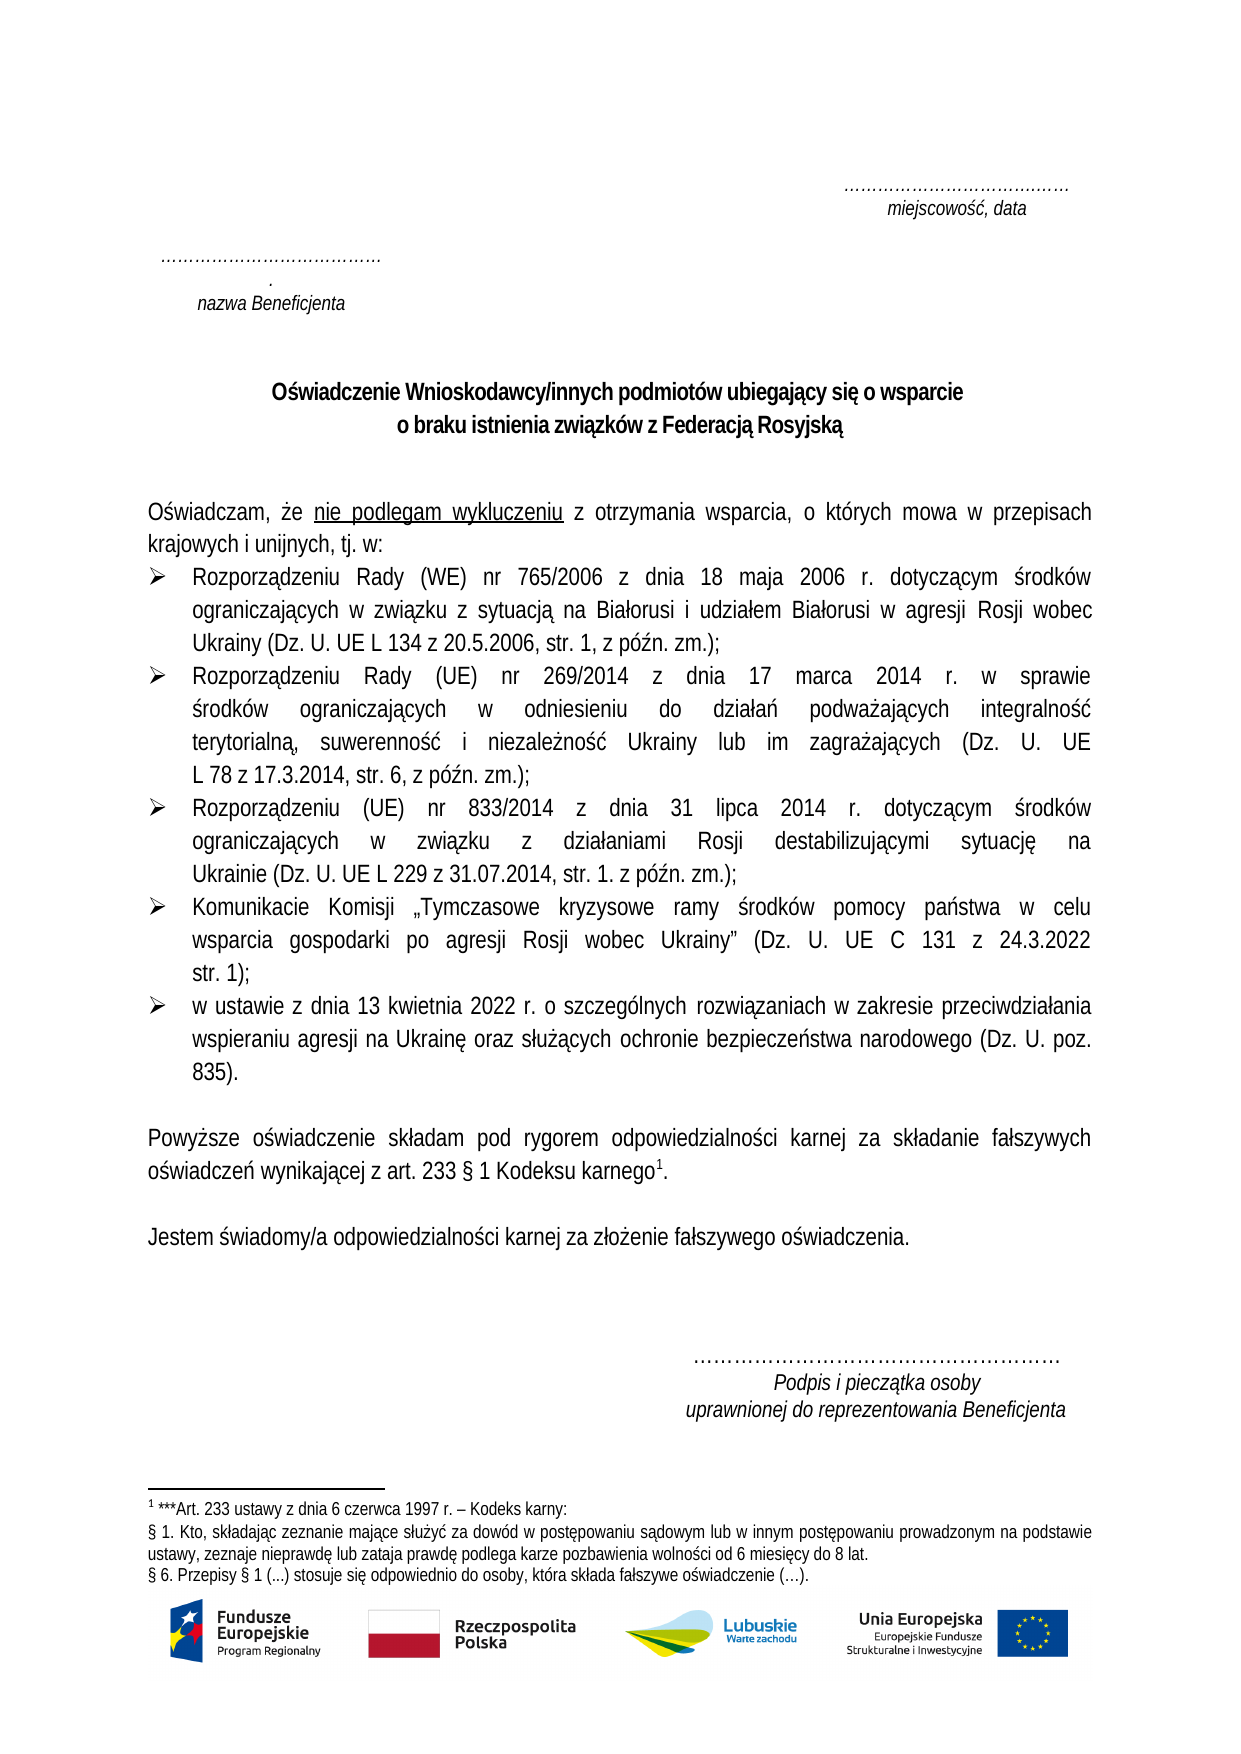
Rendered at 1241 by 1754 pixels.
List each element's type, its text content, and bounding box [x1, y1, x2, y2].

text Powyższe oświadczenie składam pod rygorem odpowiedzialności karnej za składanie fałszywych oświadczeń wynikającej z art. 233 § 1 Kodeksu karnego. [148, 1123, 1093, 1184]
table_header …………………………….…… [823, 172, 1093, 196]
list Rozporządzeniu (UE) nr 833/2014 z dnia 31 lipca 2014 r. dotyczącym środków ograniczających w związku z działaniami Rosji destabilizującymi sytuację na Ukrainie (Dz. U. UE L 229 z 31.07.2014, str. 1. z późn. zm.); [148, 793, 1093, 888]
table_header ……………………………………………… [661, 1255, 1093, 1369]
list Rozporządzeniu Rady (UE) nr 269/2014 z dnia 17 marca 2014 r. w sprawie środków ograniczających w odniesieniu do działań podważających integralność terytorialną, suwerenność i niezależność Ukrainy lub im zagrażających (Dz. U. UE L 78 z 17.3.2014, str. 6, z późn. zm.); [148, 661, 1093, 789]
text Oświadczam, że nie podlegam wykluczeniu z otrzymania wsparcia, o których mowa w przepisach krajowych i unijnych, tj. w: [148, 496, 1093, 558]
list w ustawie z dnia 13 kwietnia 2022 r. o szczególnych rozwiązaniach w zakresie przeciwdziałania wspieraniu agresji na Ukrainę oraz służących ochronie bezpieczeństwa narodowego (Dz. U. poz. 835). [148, 991, 1093, 1086]
table_cell Podpis i pieczątka osoby uprawnionej do reprezentowania Beneficjenta [661, 1369, 1093, 1422]
table_cell miejscowość, data [823, 196, 1093, 219]
table_header …………………………………. [148, 244, 397, 291]
list Komunikacie Komisji „Tymczasowe kryzysowe ramy środków pomocy państwa w celu wsparcia gospodarki po agresji Rosji wobec Ukrainy” (Dz. U. UE C 131 z 24.3.2022 str. 1); [148, 892, 1093, 987]
text Oświadczenie Wnioskodawcy/innych podmiotów ubiegający się o wsparcie o braku istnienia związków z Federacją Rosyjską [148, 377, 1093, 438]
text Jestem świadomy/a odpowiedzialności karnej za złożenie fałszywego oświadczenia. [148, 1222, 1093, 1250]
table_cell nazwa Beneficjenta [148, 291, 397, 315]
list Rozporządzeniu Rady (WE) nr 765/2006 z dnia 18 maja 2006 r. dotyczącym środków ograniczających w związku z sytuacją na Białorusi i udziałem Białorusi w agresji Rosji wobec Ukrainy (Dz. U. UE L 134 z 20.5.2006, str. 1, z późn. zm.); [148, 562, 1093, 657]
